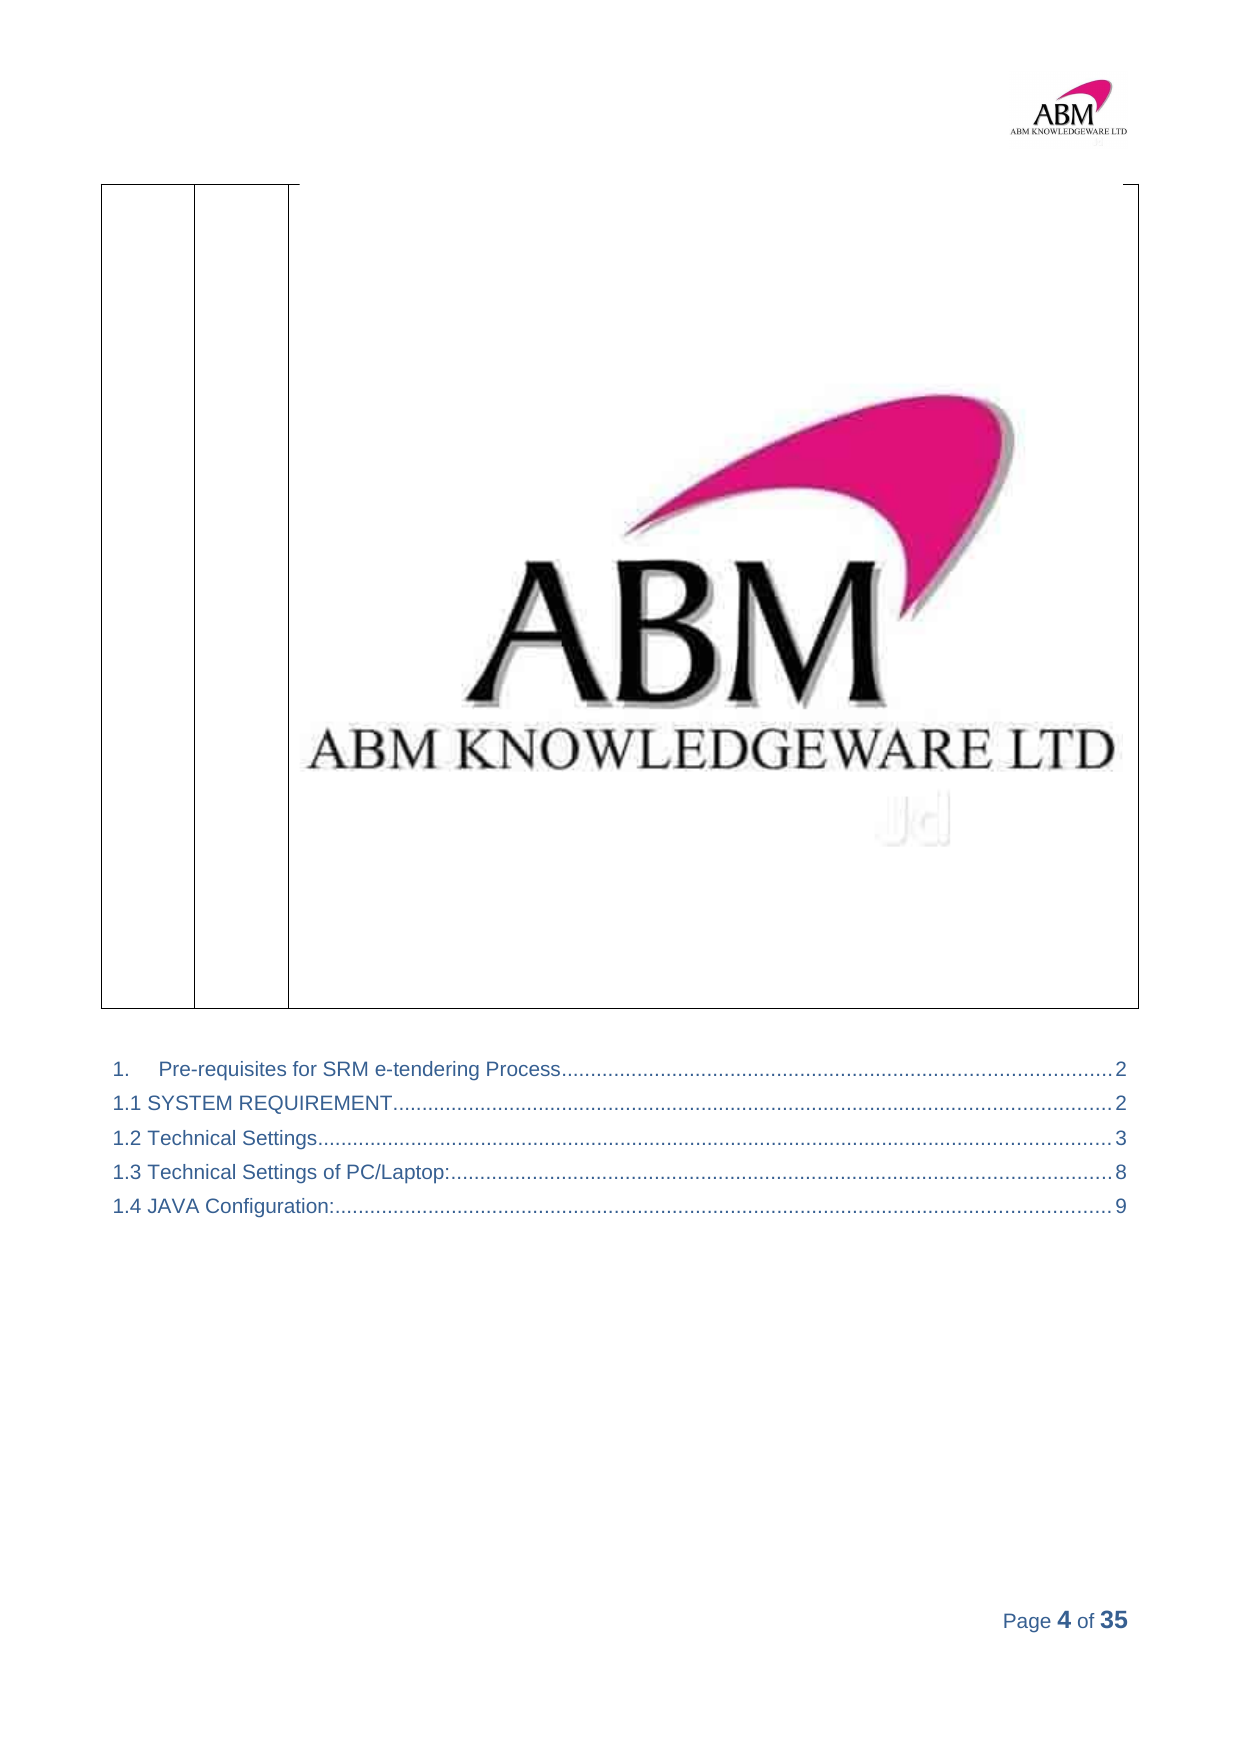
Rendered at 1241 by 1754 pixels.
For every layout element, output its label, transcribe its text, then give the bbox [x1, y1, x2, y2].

text 1.3 Technical Settings of PC/Laptop: 8 [112, 1160, 1128, 1184]
picture [1009, 71, 1128, 149]
text 1.1 SYSTEM REQUIREMENT 2 [112, 1091, 1128, 1115]
text 1.4 JAVA Configuration: 9 [112, 1194, 1128, 1218]
text 1. Pre-requisites for SRM e-tendering Process 2 [112, 1057, 1128, 1081]
picture [299, 184, 1123, 1008]
text 1.2 Technical Settings 3 [112, 1126, 1128, 1149]
